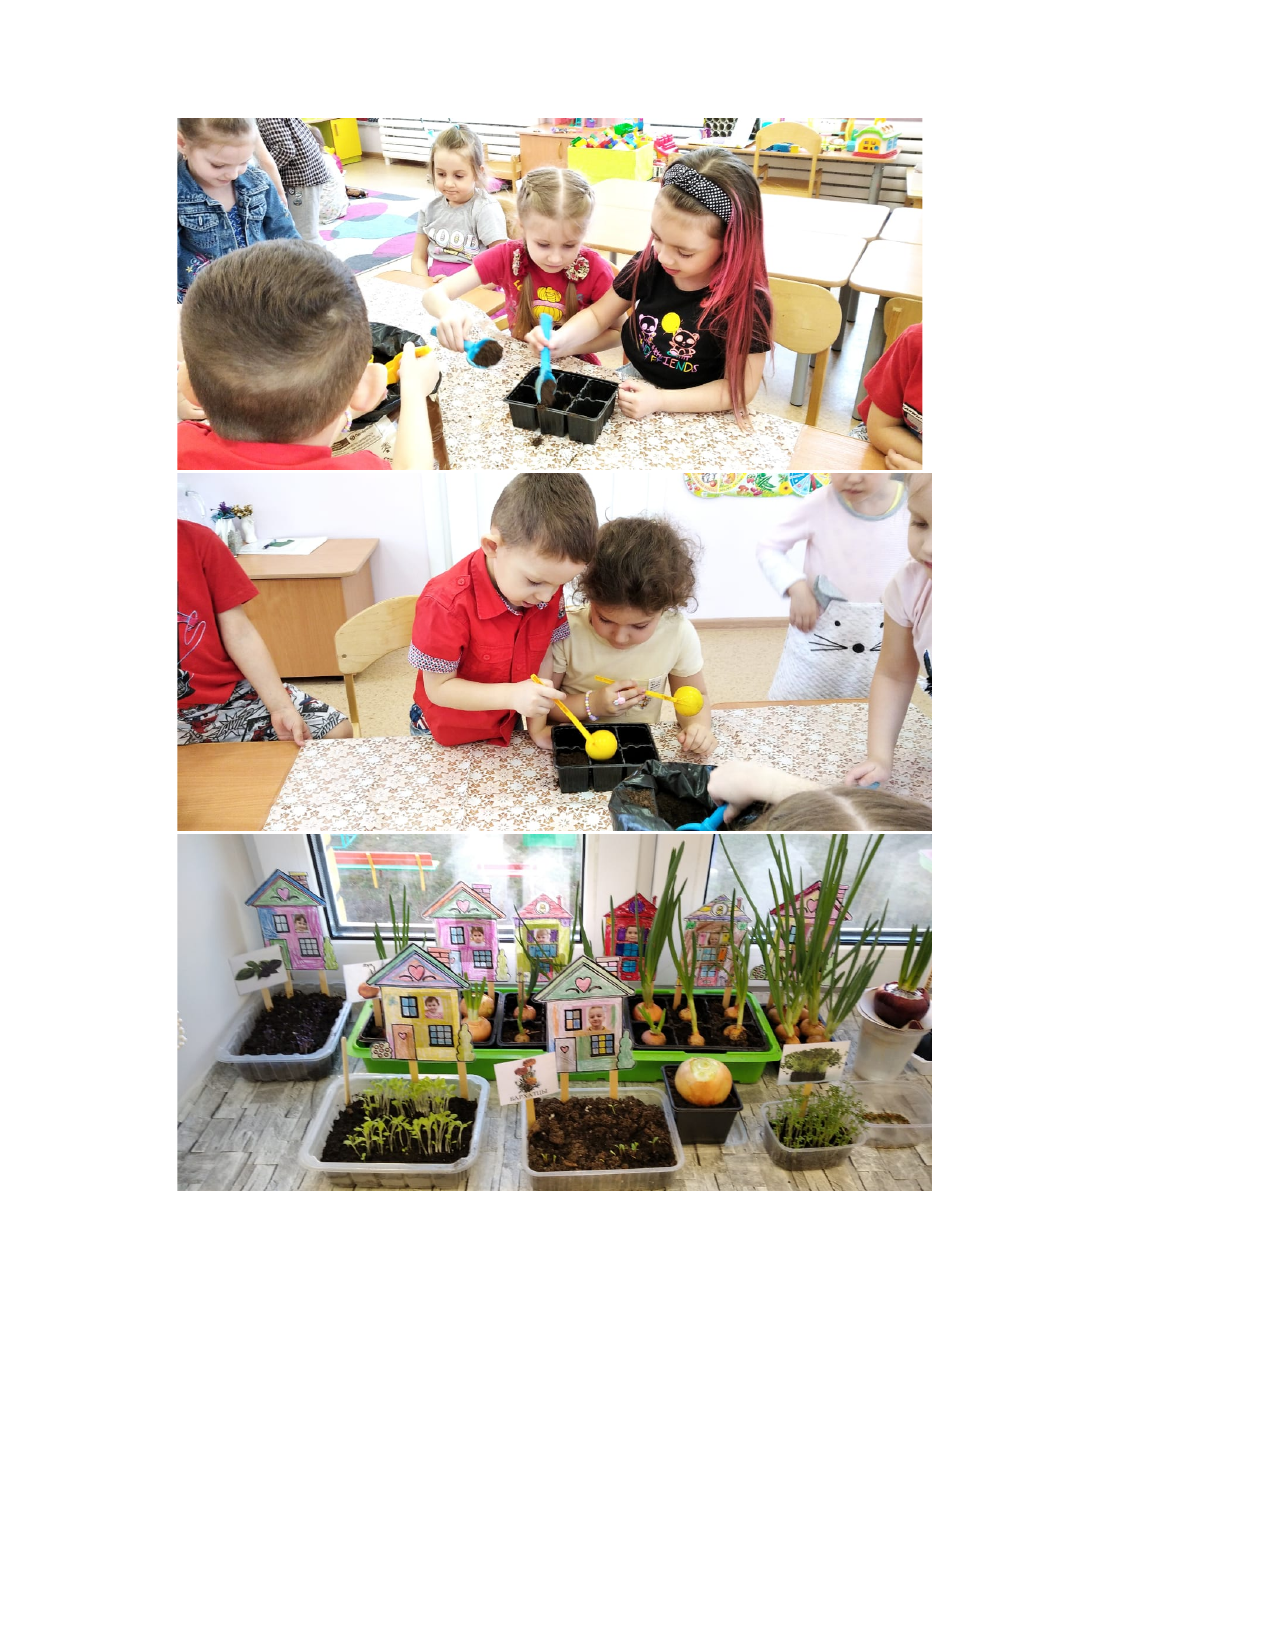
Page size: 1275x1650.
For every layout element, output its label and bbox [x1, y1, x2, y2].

picture [177, 834, 932, 1191]
picture [177, 473, 932, 831]
picture [177, 118, 923, 470]
